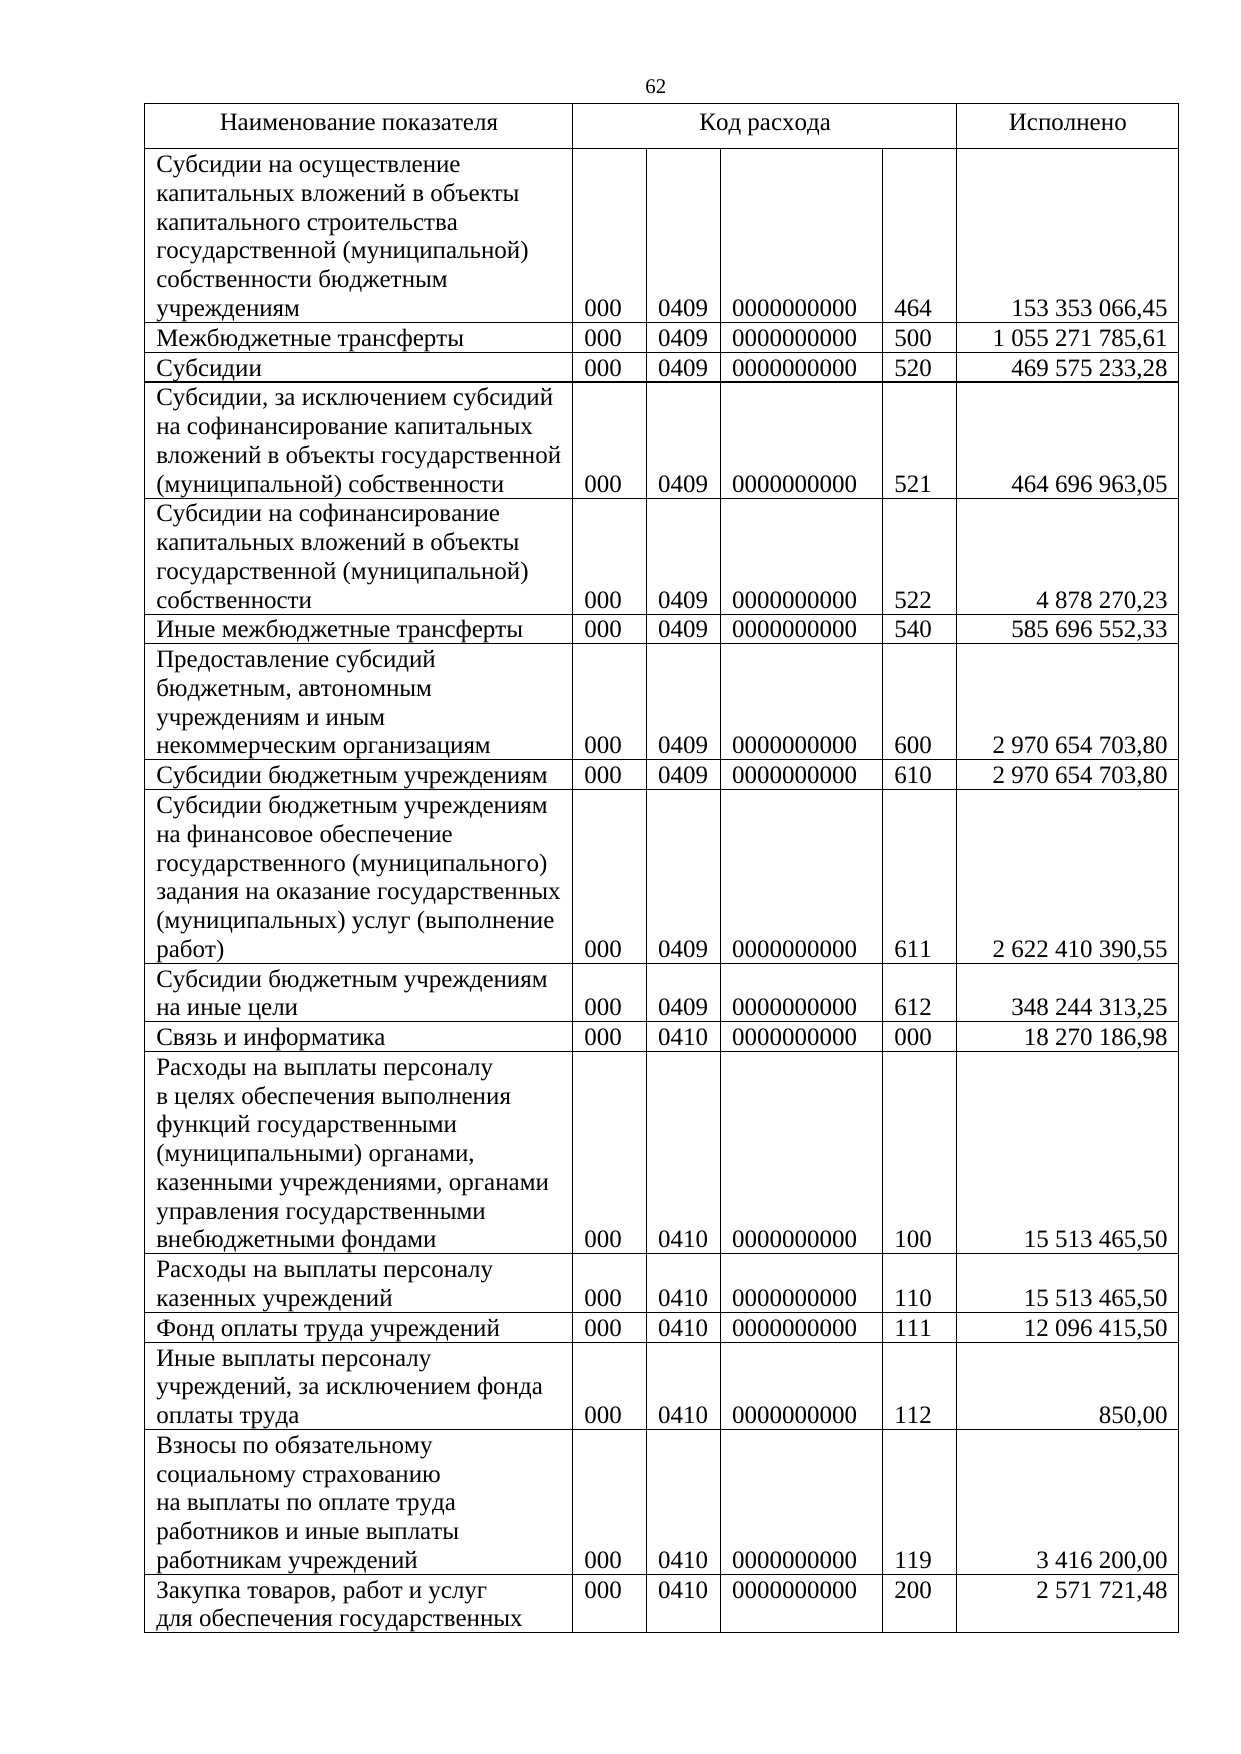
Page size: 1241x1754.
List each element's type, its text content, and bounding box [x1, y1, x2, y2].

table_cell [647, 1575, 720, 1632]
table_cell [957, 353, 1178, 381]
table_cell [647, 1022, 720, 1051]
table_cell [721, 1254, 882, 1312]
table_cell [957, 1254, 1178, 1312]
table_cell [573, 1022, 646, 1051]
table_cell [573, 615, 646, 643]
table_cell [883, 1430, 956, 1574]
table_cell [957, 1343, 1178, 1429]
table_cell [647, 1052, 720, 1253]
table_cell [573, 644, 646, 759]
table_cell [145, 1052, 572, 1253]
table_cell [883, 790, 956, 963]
table_header Исполнено [957, 104, 1178, 148]
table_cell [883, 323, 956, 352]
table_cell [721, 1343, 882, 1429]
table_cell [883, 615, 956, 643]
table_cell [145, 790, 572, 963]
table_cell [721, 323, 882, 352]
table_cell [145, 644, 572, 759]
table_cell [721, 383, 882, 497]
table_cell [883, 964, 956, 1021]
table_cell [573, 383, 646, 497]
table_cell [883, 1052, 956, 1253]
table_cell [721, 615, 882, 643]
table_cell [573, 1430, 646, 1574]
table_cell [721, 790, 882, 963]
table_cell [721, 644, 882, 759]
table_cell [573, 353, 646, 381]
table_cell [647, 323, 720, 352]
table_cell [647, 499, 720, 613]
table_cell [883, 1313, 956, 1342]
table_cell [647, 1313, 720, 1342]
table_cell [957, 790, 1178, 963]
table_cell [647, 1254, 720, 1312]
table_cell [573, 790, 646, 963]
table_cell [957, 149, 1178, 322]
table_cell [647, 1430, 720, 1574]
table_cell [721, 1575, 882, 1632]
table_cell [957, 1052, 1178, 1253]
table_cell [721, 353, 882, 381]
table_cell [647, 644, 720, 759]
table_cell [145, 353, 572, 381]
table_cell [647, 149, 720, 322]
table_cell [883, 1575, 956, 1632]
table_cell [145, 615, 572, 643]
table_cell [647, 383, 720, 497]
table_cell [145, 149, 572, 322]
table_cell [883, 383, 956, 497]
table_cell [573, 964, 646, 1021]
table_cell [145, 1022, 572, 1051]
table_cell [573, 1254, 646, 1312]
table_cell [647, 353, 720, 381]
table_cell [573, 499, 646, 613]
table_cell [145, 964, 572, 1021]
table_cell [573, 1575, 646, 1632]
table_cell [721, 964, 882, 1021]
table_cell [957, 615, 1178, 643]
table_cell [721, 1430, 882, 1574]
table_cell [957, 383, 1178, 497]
table_header Код расхода [573, 104, 956, 148]
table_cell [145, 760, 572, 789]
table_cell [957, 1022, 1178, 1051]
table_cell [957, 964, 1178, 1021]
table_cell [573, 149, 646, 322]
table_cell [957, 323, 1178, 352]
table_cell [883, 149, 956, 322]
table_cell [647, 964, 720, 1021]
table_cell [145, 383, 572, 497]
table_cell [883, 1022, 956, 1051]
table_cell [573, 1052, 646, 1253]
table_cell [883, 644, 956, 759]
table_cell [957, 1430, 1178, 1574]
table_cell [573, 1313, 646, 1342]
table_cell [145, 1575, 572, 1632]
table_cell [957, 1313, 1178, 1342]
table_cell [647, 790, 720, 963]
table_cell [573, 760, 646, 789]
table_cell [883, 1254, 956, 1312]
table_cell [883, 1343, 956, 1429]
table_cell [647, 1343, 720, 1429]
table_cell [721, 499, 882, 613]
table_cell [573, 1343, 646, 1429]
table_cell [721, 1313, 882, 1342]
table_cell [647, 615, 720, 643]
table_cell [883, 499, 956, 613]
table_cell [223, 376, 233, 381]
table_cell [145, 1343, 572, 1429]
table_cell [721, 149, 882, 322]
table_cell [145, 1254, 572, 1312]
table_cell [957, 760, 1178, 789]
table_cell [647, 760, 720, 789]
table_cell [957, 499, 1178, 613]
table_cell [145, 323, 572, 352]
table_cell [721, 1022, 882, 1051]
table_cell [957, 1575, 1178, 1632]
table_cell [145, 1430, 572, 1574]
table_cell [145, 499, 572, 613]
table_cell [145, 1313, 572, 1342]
table_header Наименование показателя [145, 104, 572, 148]
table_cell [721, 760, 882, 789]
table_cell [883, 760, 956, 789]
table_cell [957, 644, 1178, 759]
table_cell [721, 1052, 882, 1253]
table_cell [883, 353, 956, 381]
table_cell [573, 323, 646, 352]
